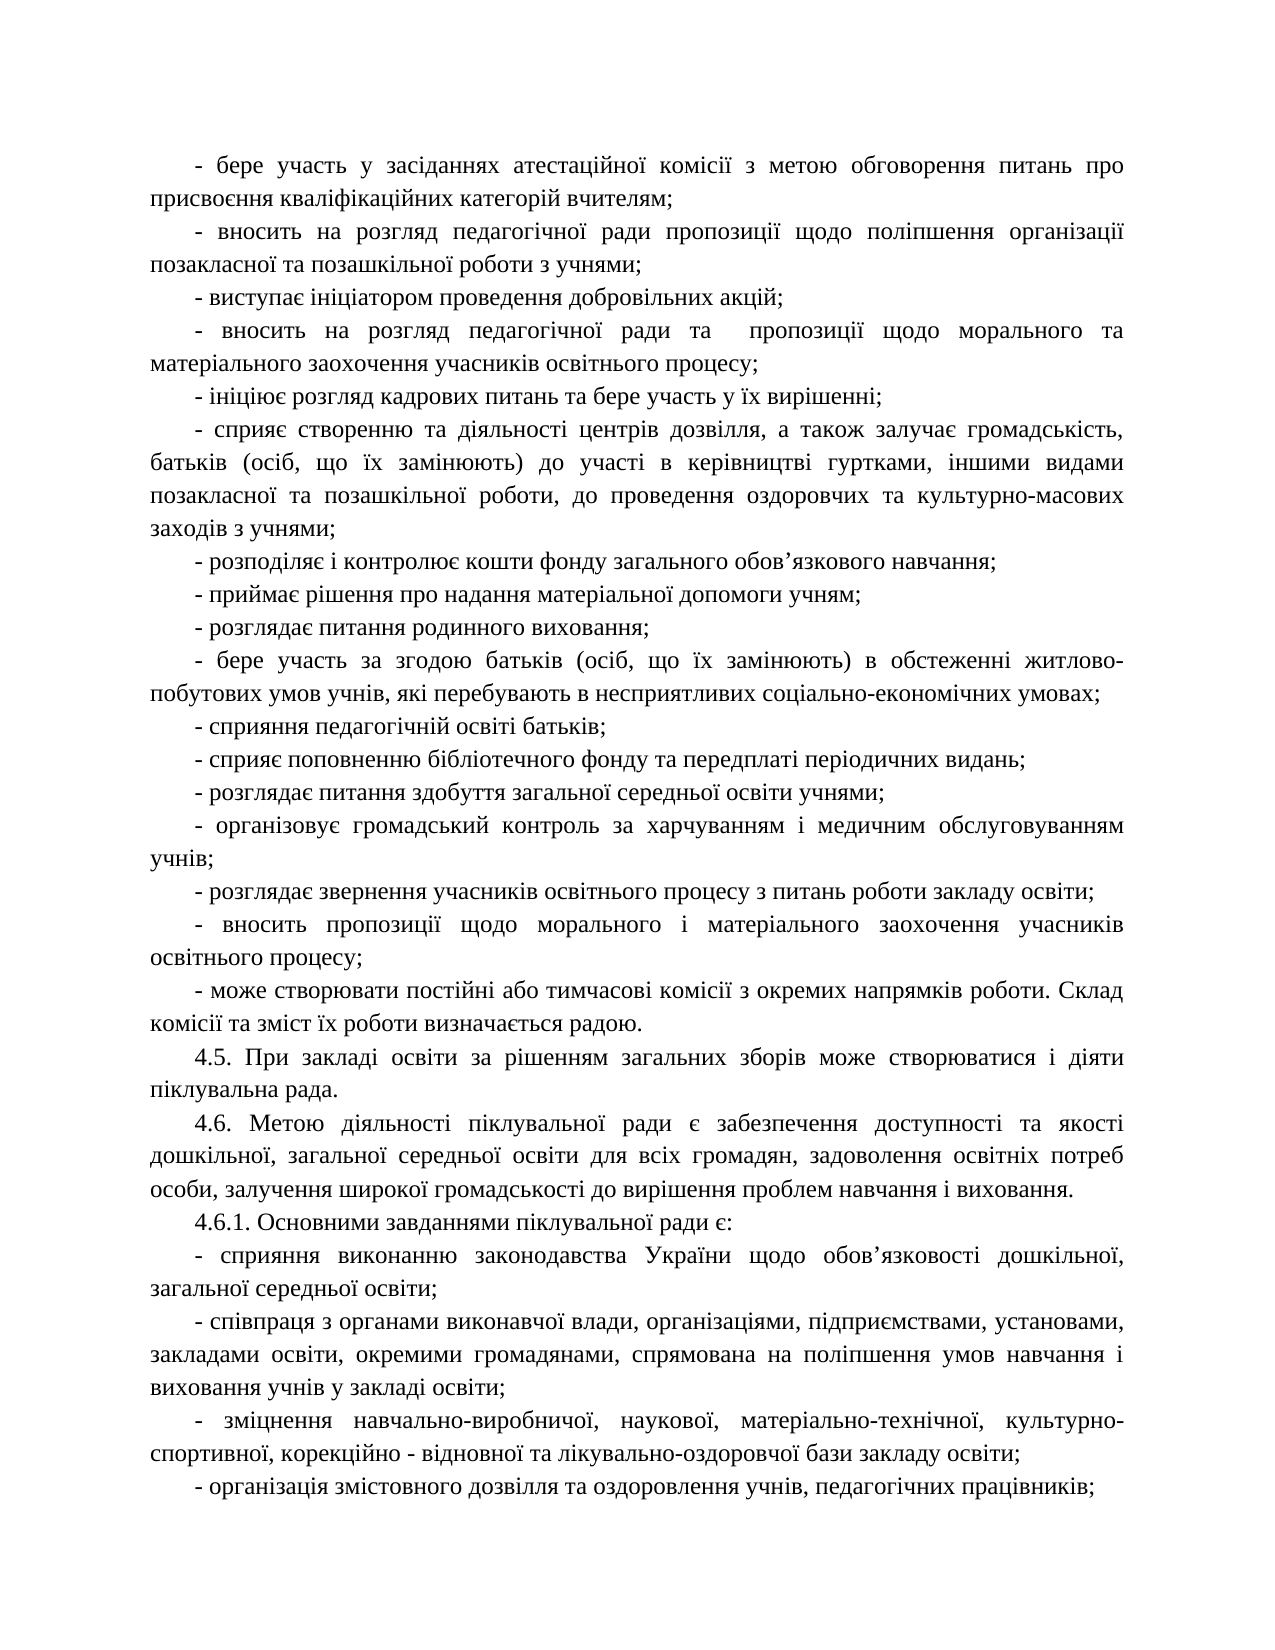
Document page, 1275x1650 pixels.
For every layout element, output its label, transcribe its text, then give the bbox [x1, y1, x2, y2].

text - вносить на розгляд педагогічної ради пропозиції щодо поліпшення організації позакласної та позашкільної роботи з учнями; [150, 216, 1125, 278]
text 4.6. Метою діяльності піклувальної ради є забезпечення доступності та якості дошкільної, загальної середньої освіти для всіх громадян, задоволення освітніх потреб особи, залучення широкої громадськості до вирішення проблем навчання і виховання. [150, 1108, 1125, 1202]
text - може створювати постійні або тимчасові комісії з окремих напрямків роботи. Склад комісії та зміст їх роботи визначається радою. [150, 976, 1125, 1037]
text - розглядає питання здобуття загальної середньої освіти учнями; [150, 777, 1125, 806]
text - розглядає звернення учасників освітнього процесу з питань роботи закладу освіти; [150, 876, 1125, 905]
text - сприяє поповненню бібліотечного фонду та передплаті періодичних видань; [150, 744, 1125, 773]
text - розподіляє і контролює кошти фонду загального обов’язкового навчання; [150, 546, 1125, 575]
text - приймає рішення про надання матеріальної допомоги учням; [150, 579, 1125, 608]
text - співпраця з органами виконавчої влади, організаціями, підприємствами, установами, закладами освіти, окремими громадянами, спрямована на поліпшення умов навчання і виховання учнів у закладі освіти; [150, 1306, 1125, 1401]
text - вносить на розгляд педагогічної ради та пропозиції щодо морального та матеріального заохочення учасників освітнього процесу; [150, 315, 1125, 377]
text - сприяння виконанню законодавства України щодо обов’язковості дошкільної, загальної середньої освіти; [150, 1240, 1125, 1301]
text 4.6.1. Основними завданнями піклувальної ради є: [150, 1207, 1125, 1235]
text - бере участь у засіданнях атестаційної комісії з метою обговорення питань про присвоєння кваліфікаційних категорій вчителям; [150, 150, 1125, 212]
text 4.5. При закладі освіти за рішенням загальних зборів може створюватися і діяти піклувальна рада. [150, 1042, 1125, 1103]
text - зміцнення навчально-виробничої, наукової, матеріально-технічної, культурно-спортивної, корекційно - відновної та лікувально-оздоровчої бази закладу освіти; [150, 1405, 1125, 1467]
text - ініціює розгляд кадрових питань та бере участь у їх вирішенні; [150, 381, 1125, 410]
text - бере участь за згодою батьків (осіб, що їх замінюють) в обстеженні житлово-побутових умов учнів, які перебувають в несприятливих соціально-економічних умовах; [150, 645, 1125, 707]
text - організація змістовного дозвілля та оздоровлення учнів, педагогічних працівників; [150, 1471, 1125, 1499]
text - розглядає питання родинного виховання; [150, 612, 1125, 641]
text - виступає ініціатором проведення добровільних акцій; [150, 282, 1125, 311]
text - організовує громадський контроль за харчуванням і медичним обслуговуванням учнів; [150, 810, 1125, 872]
text - сприяння педагогічній освіті батьків; [150, 711, 1125, 740]
text - вносить пропозиції щодо морального і матеріального заохочення учасників освітнього процесу; [150, 909, 1125, 971]
text - сприяє створенню та діяльності центрів дозвілля, а також залучає громадськість, батьків (осіб, що їх замінюють) до участі в керівництві гуртками, іншими видами позакласної та позашкільної роботи, до проведення оздоровчих та культурно-масових заходів з учнями; [150, 414, 1125, 542]
